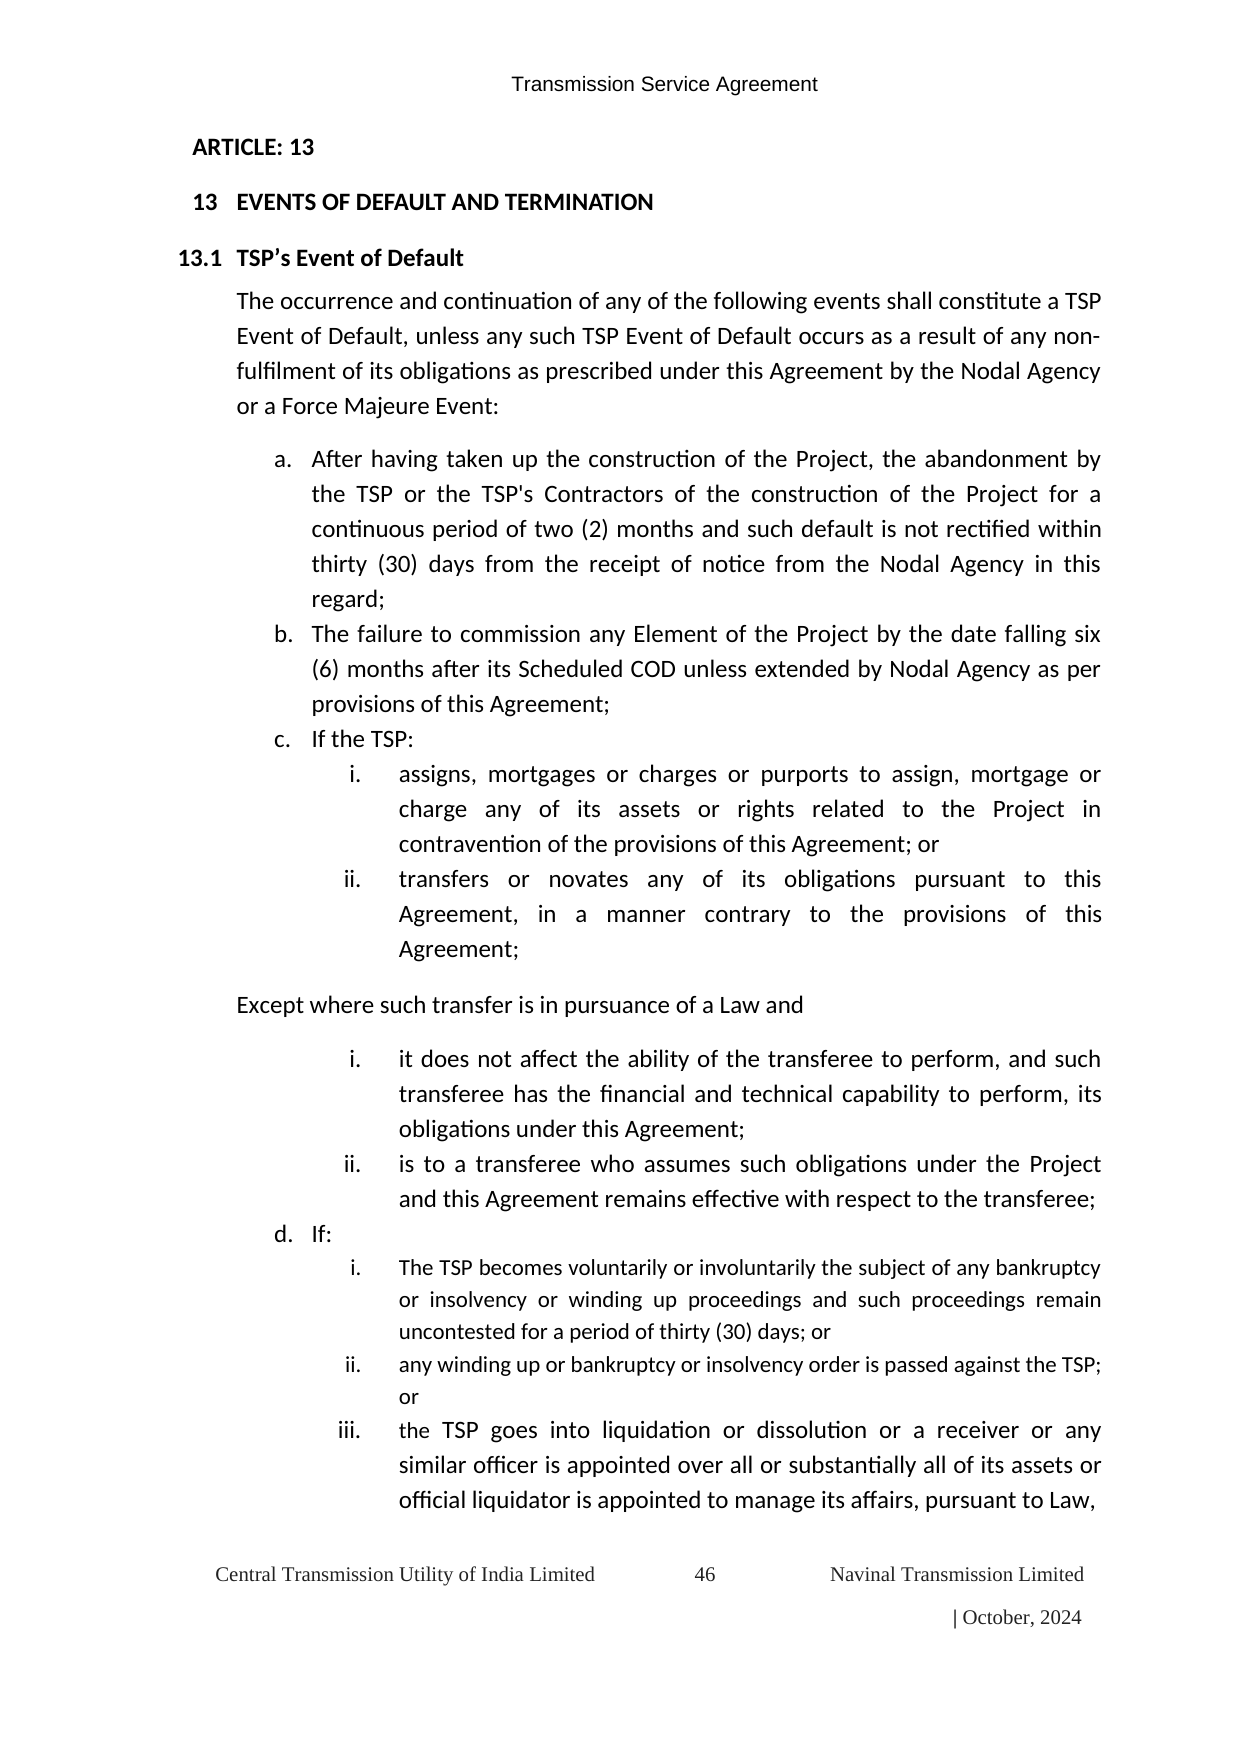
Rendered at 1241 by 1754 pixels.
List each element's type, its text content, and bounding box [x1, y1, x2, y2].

list the TSP goes into liquidation or dissolution or a receiver or any similar officer is appointed over all or substantially all of its assets or official liquidator is appointed to manage its affairs, pursuant to Law, [361, 1414, 1103, 1514]
list assigns, mortgages or charges or purports to assign, mortgage or charge any of its assets or rights related to the Project in contravention of the provisions of this Agreement; or [361, 758, 1103, 859]
list is to a transferee who assumes such obligations under the Project and this Agreement remains effective with respect to the transferee; [361, 1148, 1103, 1214]
subtitle Events of Default and Termination [192, 186, 1103, 217]
list If: [274, 1218, 1103, 1249]
list The failure to commission any Element of the Project by the date falling six (6) months after its Scheduled COD unless extended by Nodal Agency as per provisions of this Agreement; [274, 618, 1103, 719]
list any winding up or bankruptcy or insolvency order is passed against the TSP; or [361, 1350, 1103, 1410]
text Except where such transfer is in pursuance of a Law and [236, 989, 1103, 1020]
text The occurrence and continuation of any of the following events shall constitute a TSP Event of Default, unless any such TSP Event of Default occurs as a result of any non-fulfilment of its obligations as prescribed under this Agreement by the Nodal Agency or a Force Majeure Event: [236, 285, 1103, 420]
subtitle TSP’s Event of Default [177, 242, 1103, 272]
list it does not affect the ability of the transferee to perform, and such transferee has the financial and technical capability to perform, its obligations under this Agreement; [361, 1043, 1103, 1144]
list If the TSP: [274, 723, 1103, 754]
list transfers or novates any of its obligations pursuant to this Agreement, in a manner contrary to the provisions of this Agreement; [361, 863, 1103, 964]
text ARTICLE: 13 [192, 131, 1103, 161]
list The TSP becomes voluntarily or involuntarily the subject of any bankruptcy or insolvency or winding up proceedings and such proceedings remain uncontested for a period of thirty (30) days; or [361, 1253, 1103, 1346]
list After having taken up the construction of the Project, the abandonment by the TSP or the TSP's Contractors of the construction of the Project for a continuous period of two (2) months and such default is not rectified within thirty (30) days from the receipt of notice from the Nodal Agency in this regard; [274, 443, 1103, 614]
